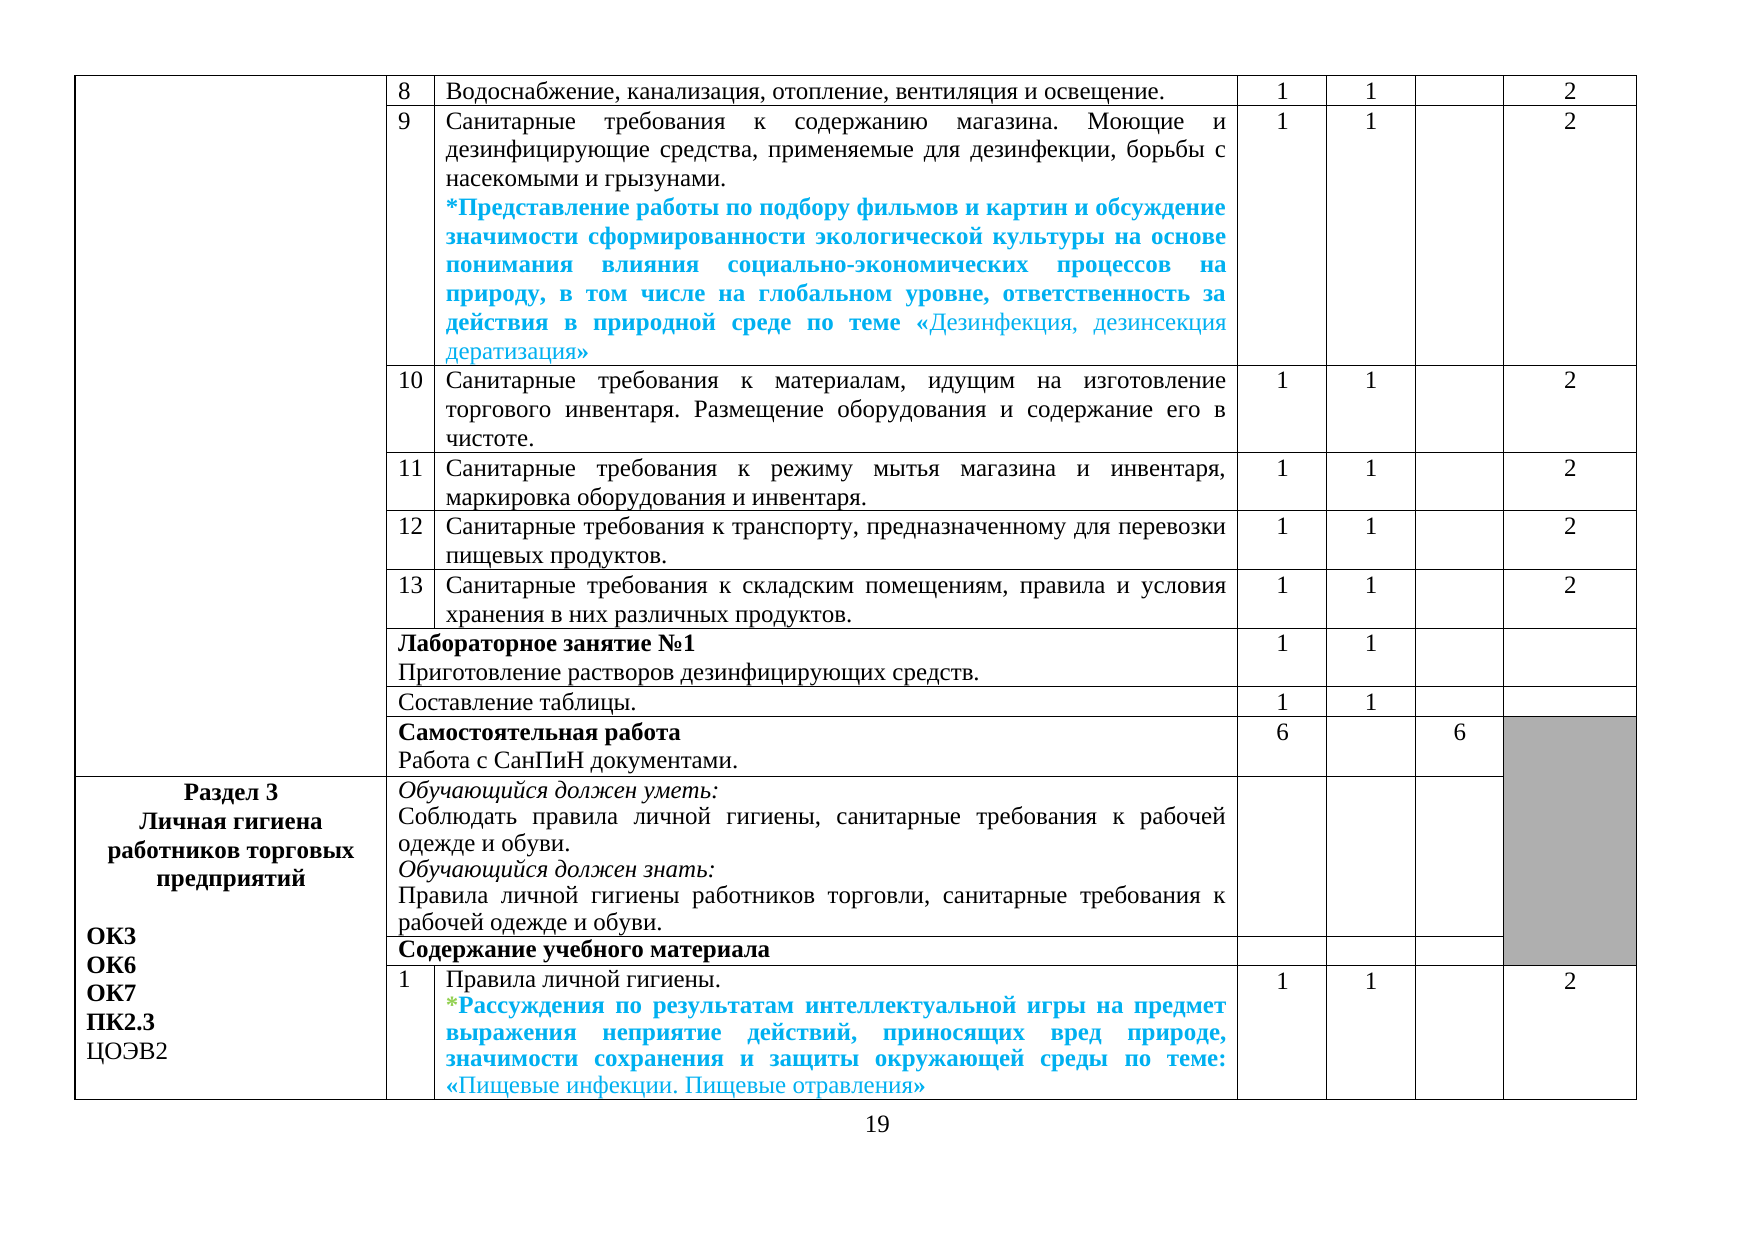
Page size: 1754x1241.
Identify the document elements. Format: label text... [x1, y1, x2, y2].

table_cell [1327, 777, 1415, 936]
table_cell 2 [1504, 570, 1636, 627]
table_cell [1416, 629, 1503, 686]
table_cell 1 [1238, 106, 1326, 364]
table_cell Самостоятельная работа Работа с СанПиН документами. [387, 717, 1237, 776]
table_cell 1 [1327, 629, 1415, 686]
table_cell 2 [1504, 511, 1636, 569]
table_cell 1 [1238, 511, 1326, 569]
table_cell [1416, 966, 1503, 1098]
table_cell Лабораторное занятие №1 Приготовление растворов дезинфицирующих средств. [387, 629, 1237, 686]
table_cell [1238, 937, 1326, 965]
table_cell 1 [1327, 76, 1415, 105]
table_cell 1 [1238, 570, 1326, 627]
table_cell 12 [387, 511, 434, 569]
table_cell [1416, 453, 1503, 510]
table_cell [1416, 937, 1503, 965]
table_cell 1 [387, 966, 434, 1098]
table_cell [1504, 717, 1636, 965]
table_cell Правила личной гигиены. *Рассуждения по результатам интеллектуальной игры на предмет выражения неприятие действий, приносящих вред природе, значимости сохранения и защиты окружающей среды по теме: «Пищевые инфекции. Пищевые отравления» [435, 966, 1237, 1098]
table_cell 1 [1238, 966, 1326, 1098]
table_cell 13 [387, 570, 434, 627]
table_cell Раздел 3 Личная гигиена работников торговых предприятий ОК3 ОК6 ОК7 ПК2.3 ЦОЭВ2 [76, 777, 386, 1098]
table_cell [1327, 937, 1415, 965]
table_cell 8 [387, 76, 434, 105]
table_cell 2 [1504, 366, 1636, 452]
table_cell 2 [1504, 106, 1636, 364]
table_cell 1 [1238, 687, 1326, 716]
table_cell [1416, 687, 1503, 716]
table_cell [1504, 687, 1636, 716]
table_cell 11 [387, 453, 434, 510]
table_cell [1416, 777, 1503, 936]
table_cell 1 [1327, 106, 1415, 364]
table_cell [1416, 106, 1503, 364]
table_cell Санитарные требования к содержанию магазина. Моющие и дезинфицирующие средства, применяемые для дезинфекции, борьбы с насекомыми и грызунами. *Представление работы по подбору фильмов и картин и обсуждение значимости сформированности экологической культуры на основе понимания влияния социально-экономических процессов на природу, в том числе на глобальном уровне, ответственность за действия в природной среде по теме «Дезинфекция, дезинсекция дератизация» [435, 106, 1237, 364]
table_cell 1 [1238, 76, 1326, 105]
table_cell 10 [387, 366, 434, 452]
table_cell 1 [1238, 366, 1326, 452]
table_cell [1416, 511, 1503, 569]
table_cell 2 [1504, 966, 1636, 1098]
table_cell 2 [1504, 76, 1636, 105]
table_cell Санитарные требования к транспорту, предназначенному для перевозки пищевых продуктов. [435, 511, 1237, 569]
table_cell Обучающийся должен уметь: Соблюдать правила личной гигиены, санитарные требования к рабочей одежде и обуви. Обучающийся должен знать: Правила личной гигиены работников торговли, санитарные требования к рабочей одежде и обуви. [387, 777, 1237, 936]
table_cell 1 [1327, 966, 1415, 1098]
table_cell [1416, 366, 1503, 452]
table_cell Санитарные требования к режиму мытья магазина и инвентаря, маркировка оборудования и инвентаря. [435, 453, 1237, 510]
table_cell 9 [387, 106, 434, 364]
table_cell 6 [1416, 717, 1503, 776]
table_cell 1 [1327, 687, 1415, 716]
table_cell Водоснабжение, канализация, отопление, вентиляция и освещение. [435, 76, 1237, 105]
table_cell Санитарные требования к складским помещениям, правила и условия хранения в них различных продуктов. [435, 570, 1237, 627]
table_cell 6 [1238, 717, 1326, 776]
table_cell [1504, 629, 1636, 686]
table_cell Санитарные требования к материалам, идущим на изготовление торгового инвентаря. Размещение оборудования и содержание его в чистоте. [435, 366, 1237, 452]
table_cell Содержание учебного материала [387, 937, 1237, 965]
table_cell 1 [1327, 366, 1415, 452]
table_cell [1416, 76, 1503, 105]
table_cell [1238, 777, 1326, 936]
table_cell 1 [1238, 629, 1326, 686]
table_cell [1327, 717, 1415, 776]
table_cell 1 [1327, 570, 1415, 627]
table_cell 1 [1238, 453, 1326, 510]
table_cell [1416, 570, 1503, 627]
table_cell 1 [1327, 453, 1415, 510]
table_cell 1 [1327, 511, 1415, 569]
table_cell 2 [1504, 453, 1636, 510]
table_cell Составление таблицы. [387, 687, 1237, 716]
